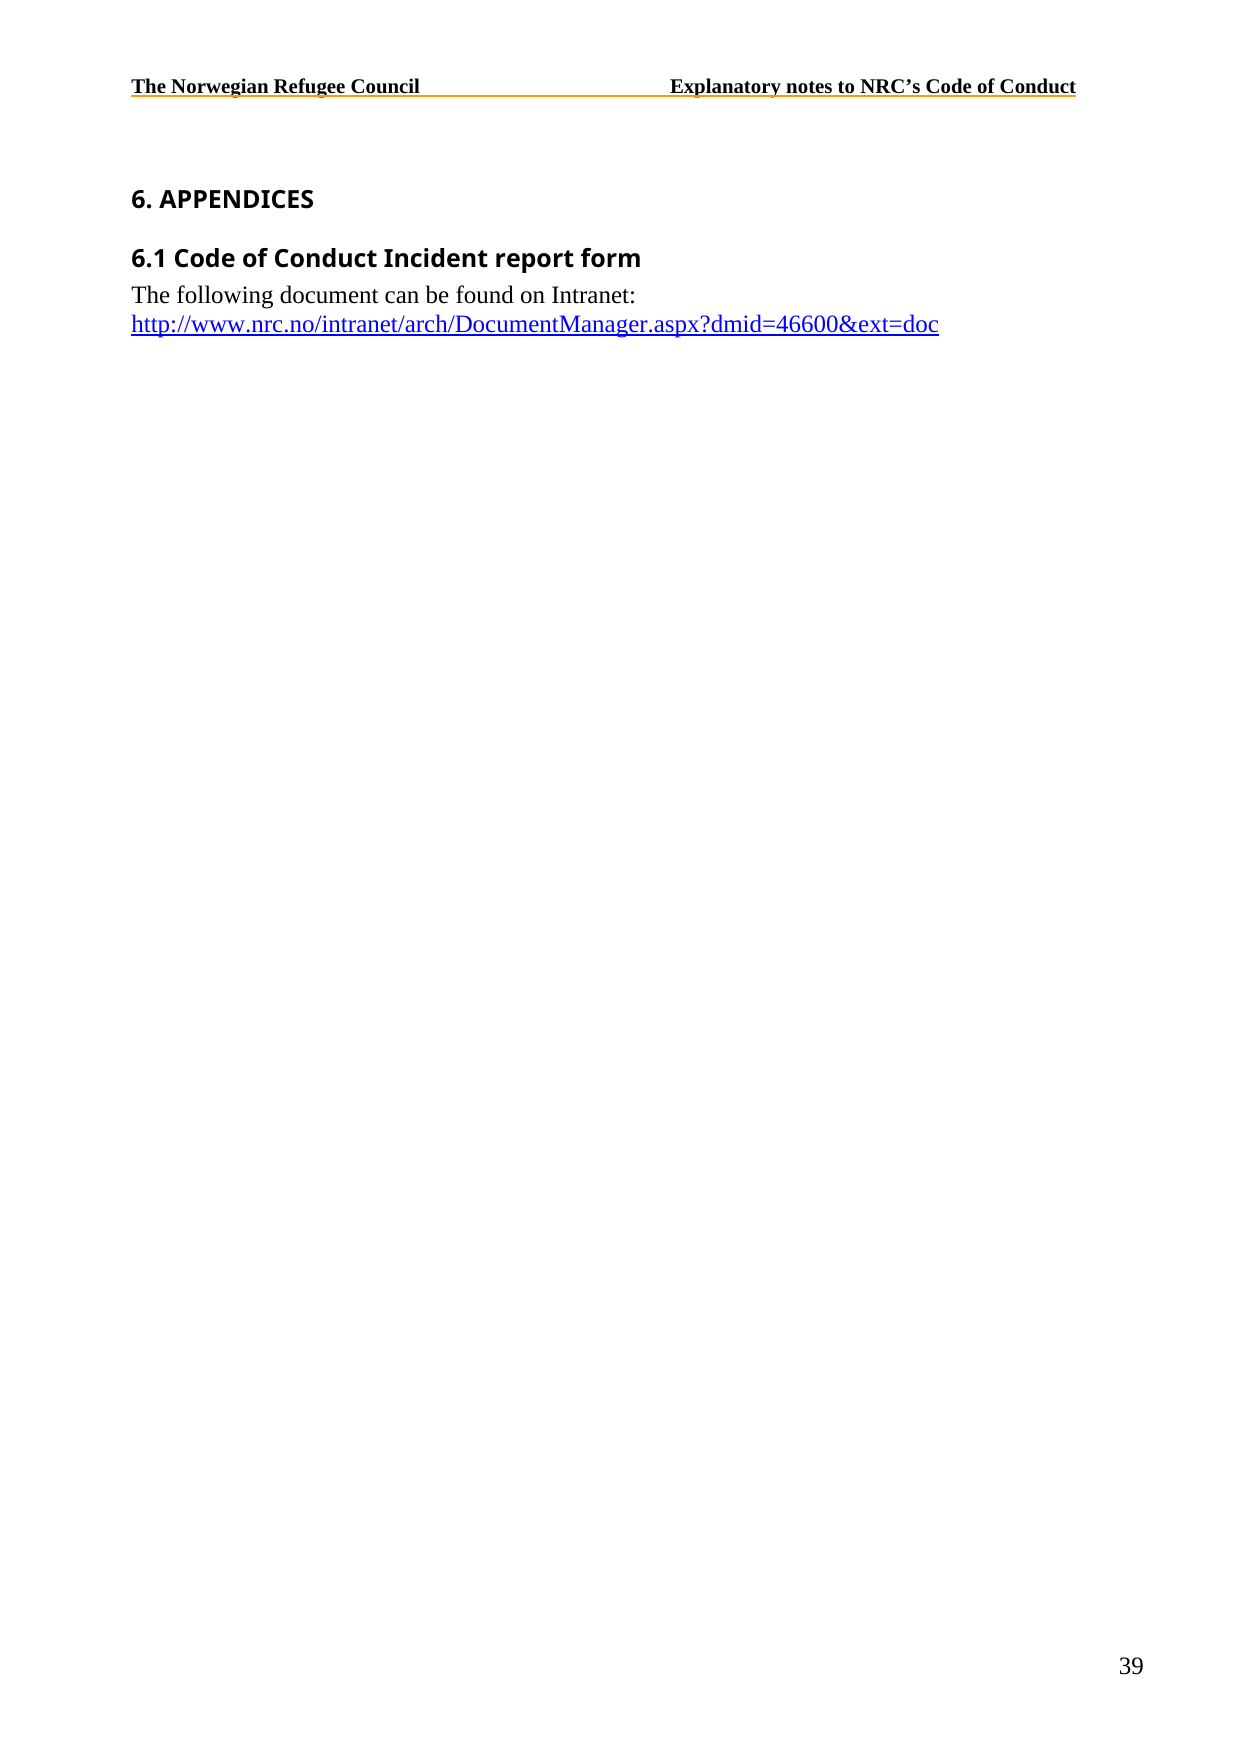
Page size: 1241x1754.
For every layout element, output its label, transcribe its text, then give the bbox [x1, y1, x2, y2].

subtitle 6. APPENDICES [131, 148, 1144, 215]
text The following document can be found on Intranet: http://www.nrc.no/intranet/arch/DocumentManager.aspx?dmid=46600&ext=doc [131, 281, 1144, 338]
subtitle 6.1 Code of Conduct Incident report form [131, 240, 1144, 274]
